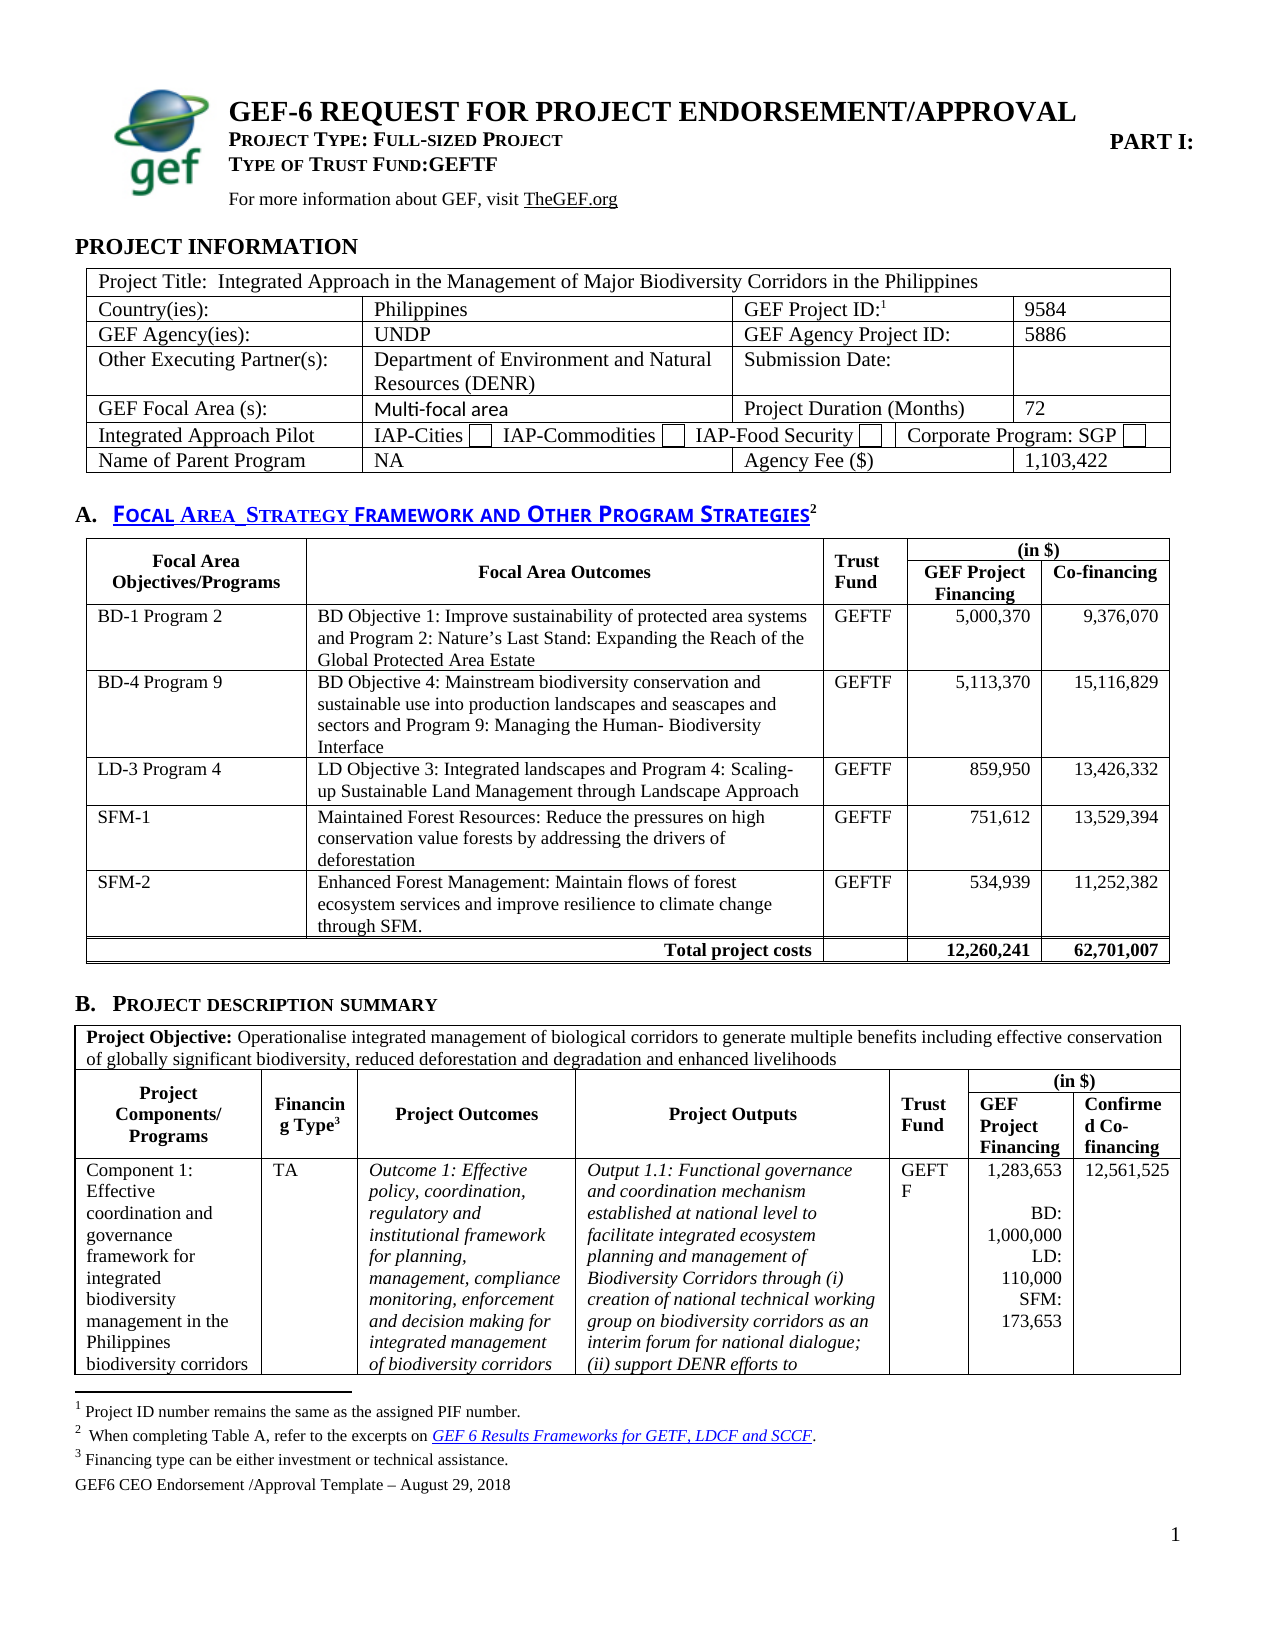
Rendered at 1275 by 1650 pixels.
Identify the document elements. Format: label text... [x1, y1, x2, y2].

table_cell GEFTF [824, 806, 907, 870]
text Project Type: [228, 127, 1091, 151]
table_cell SFM-1 [87, 806, 306, 870]
table_cell TA [262, 1159, 357, 1374]
text GEF-6 REQUEST FOR PROJECT ENDORSEMENT/APPROVAL [228, 94, 1091, 127]
table_header (in $) [908, 539, 1169, 560]
table_cell (in $) [969, 1070, 1180, 1092]
table_cell 9,376,070 [1042, 605, 1169, 670]
table_cell GEF Agency(ies): [87, 322, 362, 346]
table_header Trust Fund [824, 539, 907, 604]
table_cell 859,950 [908, 758, 1041, 804]
list Project description summary [75, 989, 1181, 1017]
table_cell Integrated Approach Pilot [87, 423, 362, 447]
table_cell 62,701,007 [1042, 939, 1169, 961]
table_cell GEF Project Financing [908, 561, 1041, 604]
table_cell GEFTF [824, 671, 907, 757]
table_cell BD Objective 4: Mainstream biodiversity conservation and sustainable use into production landscapes and seascapes and sectors and Program 9: Managing the Human- Biodiversity Interface [307, 671, 823, 757]
table_cell 751,612 [908, 806, 1041, 870]
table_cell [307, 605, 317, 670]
text part i: project information [75, 128, 1200, 259]
table_cell 15,116,829 [1042, 671, 1169, 757]
table_cell BD-1 Program 2 [87, 605, 306, 670]
table_cell 5,000,370 [908, 605, 1041, 670]
table_cell Confirmed Co-financing [1074, 1093, 1180, 1158]
table_cell Agency Fee ($) [733, 448, 1013, 472]
table_cell GEFTF [824, 871, 907, 936]
table_cell [1014, 347, 1170, 395]
table_cell Submission Date: [733, 347, 1013, 395]
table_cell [76, 1159, 261, 1374]
table_cell Co-financing [1042, 561, 1169, 604]
table_cell 11,252,382 [1042, 871, 1169, 936]
table_cell GEFTF [824, 605, 907, 670]
picture [100, 87, 219, 210]
table_cell Financing Type [262, 1070, 357, 1158]
table_cell Maintained Forest Resources: Reduce the pressures on high conservation value forests by addressing the drivers of deforestation [307, 806, 823, 870]
table_cell 12,561,525 [1074, 1159, 1180, 1374]
table_cell 9584 [1014, 297, 1170, 321]
table_cell 5,113,370 [908, 671, 1041, 757]
table_header Project Title: Integrated Approach in the Management of Major Biodiversity Corridors in the Philippines [87, 269, 1170, 296]
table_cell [358, 1159, 575, 1374]
table_cell Department of Environment and Natural Resources (DENR) [363, 347, 732, 395]
table_cell Project Components/ Programs [76, 1070, 261, 1158]
table_header Project Objective: Operationalise integrated management of biological corridors to generate multiple benefits including effective conservation of globally significant biodiversity, reduced deforestation and degradation and enhanced livelihoods [76, 1026, 1180, 1069]
text For more information about GEF, visit TheGEF.org [228, 188, 1091, 209]
table_cell Multi-focal area [363, 396, 732, 422]
table_cell Enhanced Forest Management: Maintain flows of forest ecosystem services and improve resilience to climate change through SFM. [307, 871, 823, 936]
table_header Focal Area Outcomes [307, 539, 823, 604]
table_cell 1,103,422 [1014, 448, 1170, 472]
table_cell 12,260,241 [908, 939, 1041, 961]
table_cell IAP-Cities IAP-Commodities IAP-Food Security [363, 423, 895, 447]
table_cell UNDP [363, 322, 732, 346]
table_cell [576, 1159, 889, 1374]
table_cell NA [363, 448, 732, 472]
table_cell GEF Project Financing [969, 1093, 1073, 1158]
table_cell 72 [1014, 396, 1170, 422]
table_cell Philippines [363, 297, 732, 321]
table_cell Name of Parent Program [87, 448, 362, 472]
table_cell GEF Project ID: [733, 297, 1013, 321]
table_cell Country(ies): [87, 297, 362, 321]
table_cell Corporate Program: SGP [896, 423, 1170, 447]
table_cell Project Outcomes [358, 1070, 575, 1158]
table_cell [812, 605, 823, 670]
table_cell 13,426,332 [1042, 758, 1169, 804]
table_cell Total project costs [87, 939, 823, 961]
table_cell Trust Fund [890, 1070, 968, 1158]
table_cell [824, 939, 907, 961]
list Focal Area Strategy Framework and Other Program Strategies [75, 498, 1181, 529]
text Type of Trust Fund:GEFTF [228, 151, 1091, 176]
table_cell SFM-2 [87, 871, 306, 936]
table_cell Project Outputs [576, 1070, 889, 1158]
table_cell 534,939 [908, 871, 1041, 936]
table_header Focal Area Objectives/Programs [87, 539, 306, 604]
table_cell BD-4 Program 9 [87, 671, 306, 757]
table_cell 5886 [1014, 322, 1170, 346]
table_cell LD-3 Program 4 [87, 758, 306, 804]
table_cell Other Executing Partner(s): [87, 347, 362, 395]
table_cell Project Duration (Months) [733, 396, 1013, 422]
table_cell LD Objective 3: Integrated landscapes and Program 4: Scaling-up Sustainable Land Management through Landscape Approach [307, 758, 823, 804]
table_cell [969, 1159, 1073, 1374]
table_cell GEF Agency Project ID: [733, 322, 1013, 346]
table_cell GEFTF [890, 1159, 968, 1374]
table_cell 13,529,394 [1042, 806, 1169, 870]
table_cell GEF Focal Area (s): [87, 396, 362, 422]
table_cell GEFTF [824, 758, 907, 804]
